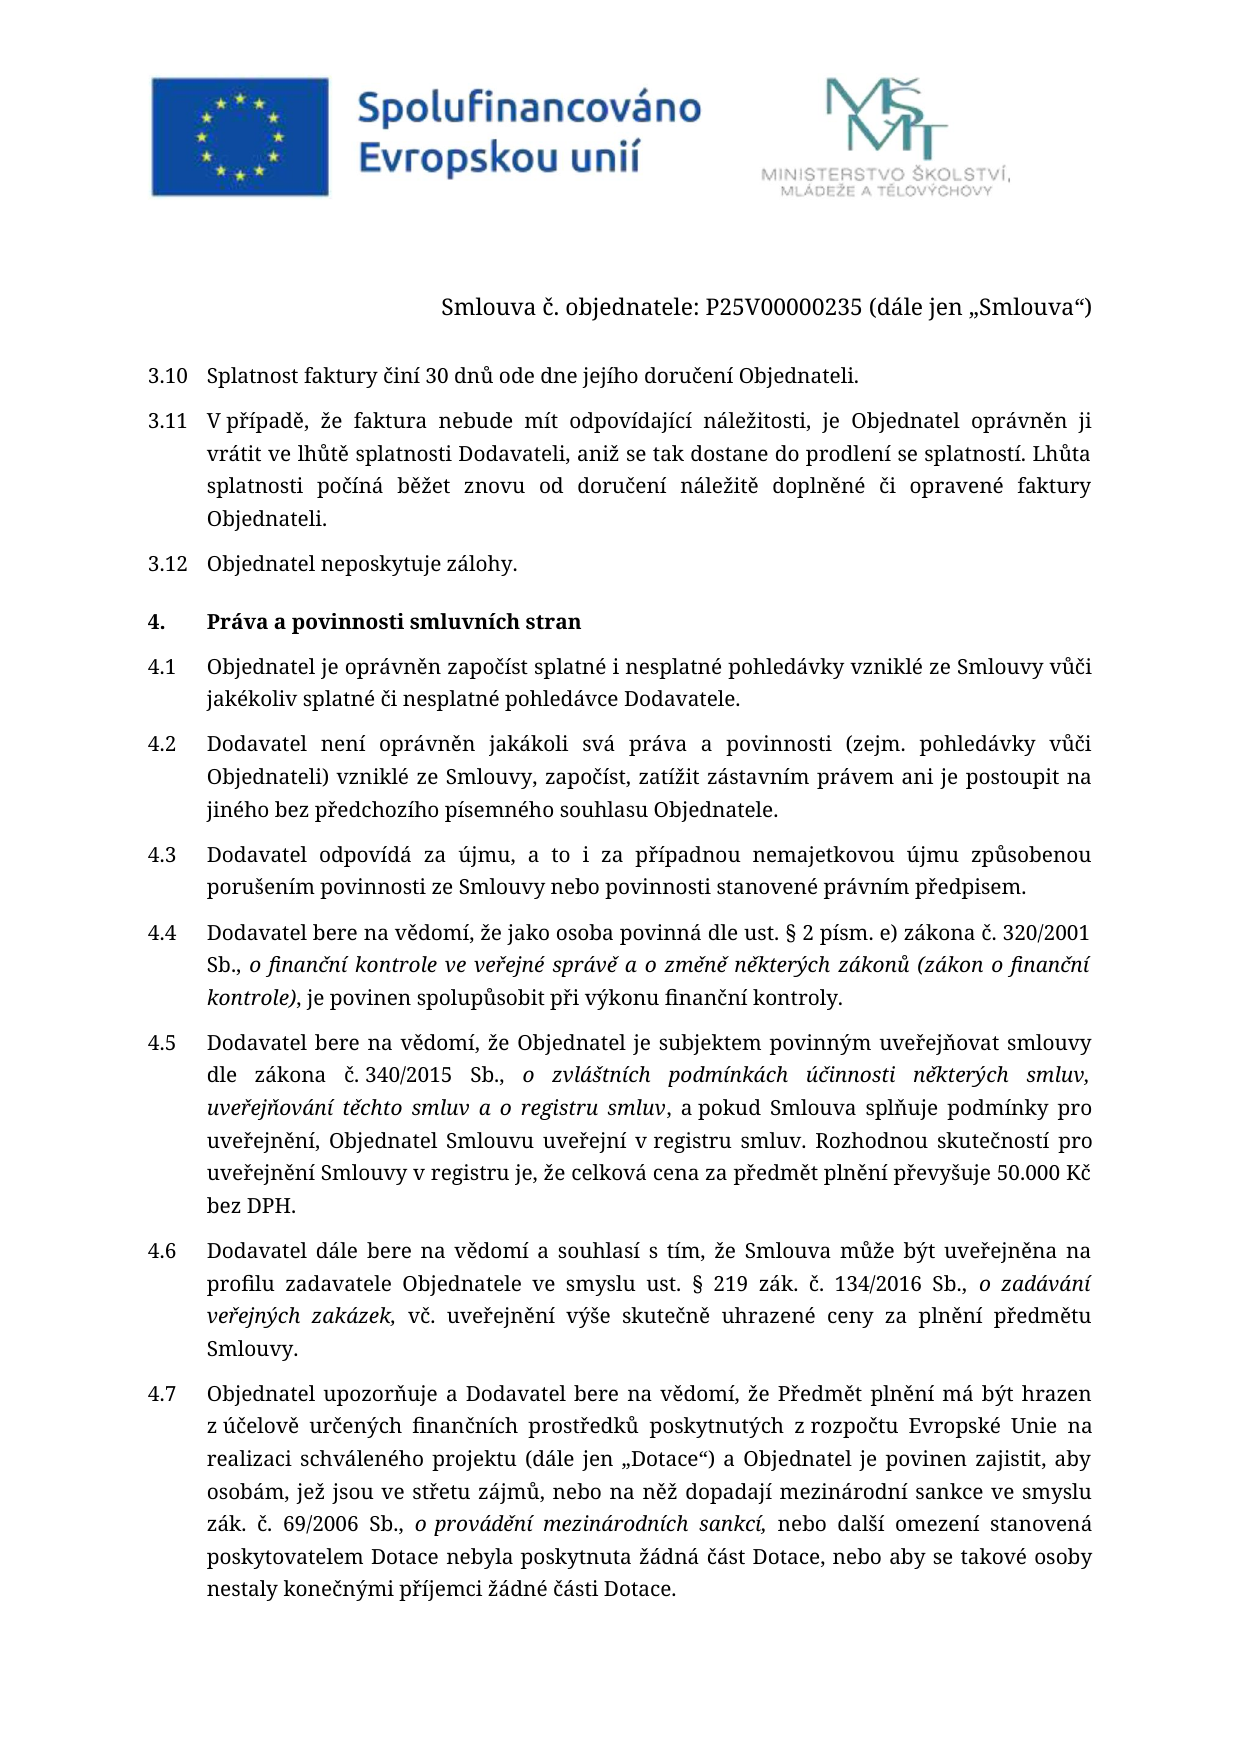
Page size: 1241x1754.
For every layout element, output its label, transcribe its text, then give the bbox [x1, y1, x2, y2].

list Objednatel je oprávněn započíst splatné i nesplatné pohledávky vzniklé ze Smlouvy vůči jakékoliv splatné či nesplatné pohledávce Dodavatele. [148, 652, 1093, 713]
picture [147, 73, 1012, 202]
list Objednatel neposkytuje zálohy. [148, 549, 1093, 578]
list Práva a povinnosti smluvních stran [148, 607, 1093, 635]
list V případě, že faktura nebude mít odpovídající náležitosti, je Objednatel oprávněn ji vrátit ve lhůtě splatnosti Dodavateli, aniž se tak dostane do prodlení se splatností. Lhůta splatnosti počíná běžet znovu od doručení náležitě doplněné či opravené faktury Objednateli. [148, 406, 1093, 532]
list Dodavatel odpovídá za újmu, a to i za případnou nemajetkovou újmu způsobenou porušením povinnosti ze Smlouvy nebo povinnosti stanovené právním předpisem. [148, 840, 1093, 901]
list Dodavatel není oprávněn jakákoli svá práva a povinnosti (zejm. pohledávky vůči Objednateli) vzniklé ze Smlouvy, započíst, zatížit zástavním právem ani je postoupit na jiného bez předchozího písemného souhlasu Objednatele. [148, 729, 1093, 823]
list Objednatel upozorňuje a Dodavatel bere na vědomí, že Předmět plnění má být hrazen z účelově určených finančních prostředků poskytnutých z rozpočtu Evropské Unie na realizaci schváleného projektu (dále jen „Dotace“) a Objednatel je povinen zajistit, aby osobám, jež jsou ve střetu zájmů, nebo na něž dopadají mezinárodní sankce ve smyslu zák. č. 69/2006 Sb., o provádění mezinárodních sankcí, nebo další omezení stanovená poskytovatelem Dotace nebyla poskytnuta žádná část Dotace, nebo aby se takové osoby nestaly konečnými příjemci žádné části Dotace. [148, 1379, 1093, 1603]
list Dodavatel bere na vědomí, že Objednatel je subjektem povinným uveřejňovat smlouvy dle zákona č. 340/2015 Sb., o zvláštních podmínkách účinnosti některých smluv, uveřejňování těchto smluv a o registru smluv, a pokud Smlouva splňuje podmínky pro uveřejnění, Objednatel Smlouvu uveřejní v registru smluv. Rozhodnou skutečností pro uveřejnění Smlouvy v registru je, že celková cena za předmět plnění převyšuje 50.000 Kč bez DPH. [148, 1028, 1093, 1219]
list Dodavatel dále bere na vědomí a souhlasí s tím, že Smlouva může být uveřejněna na profilu zadavatele Objednatele ve smyslu ust. § 219 zák. č. 134/2016 Sb., o zadávání veřejných zakázek, vč. uveřejnění výše skutečně uhrazené ceny za plnění předmětu Smlouvy. [148, 1236, 1093, 1362]
list Dodavatel bere na vědomí, že jako osoba povinná dle ust. § 2 písm. e) zákona č. 320/2001 Sb., o finanční kontrole ve veřejné správě a o změně některých zákonů (zákon o finanční kontrole), je povinen spolupůsobit při výkonu finanční kontroly. [148, 918, 1093, 1011]
list Splatnost faktury činí 30 dnů ode dne jejího doručení Objednateli. [148, 361, 1093, 389]
